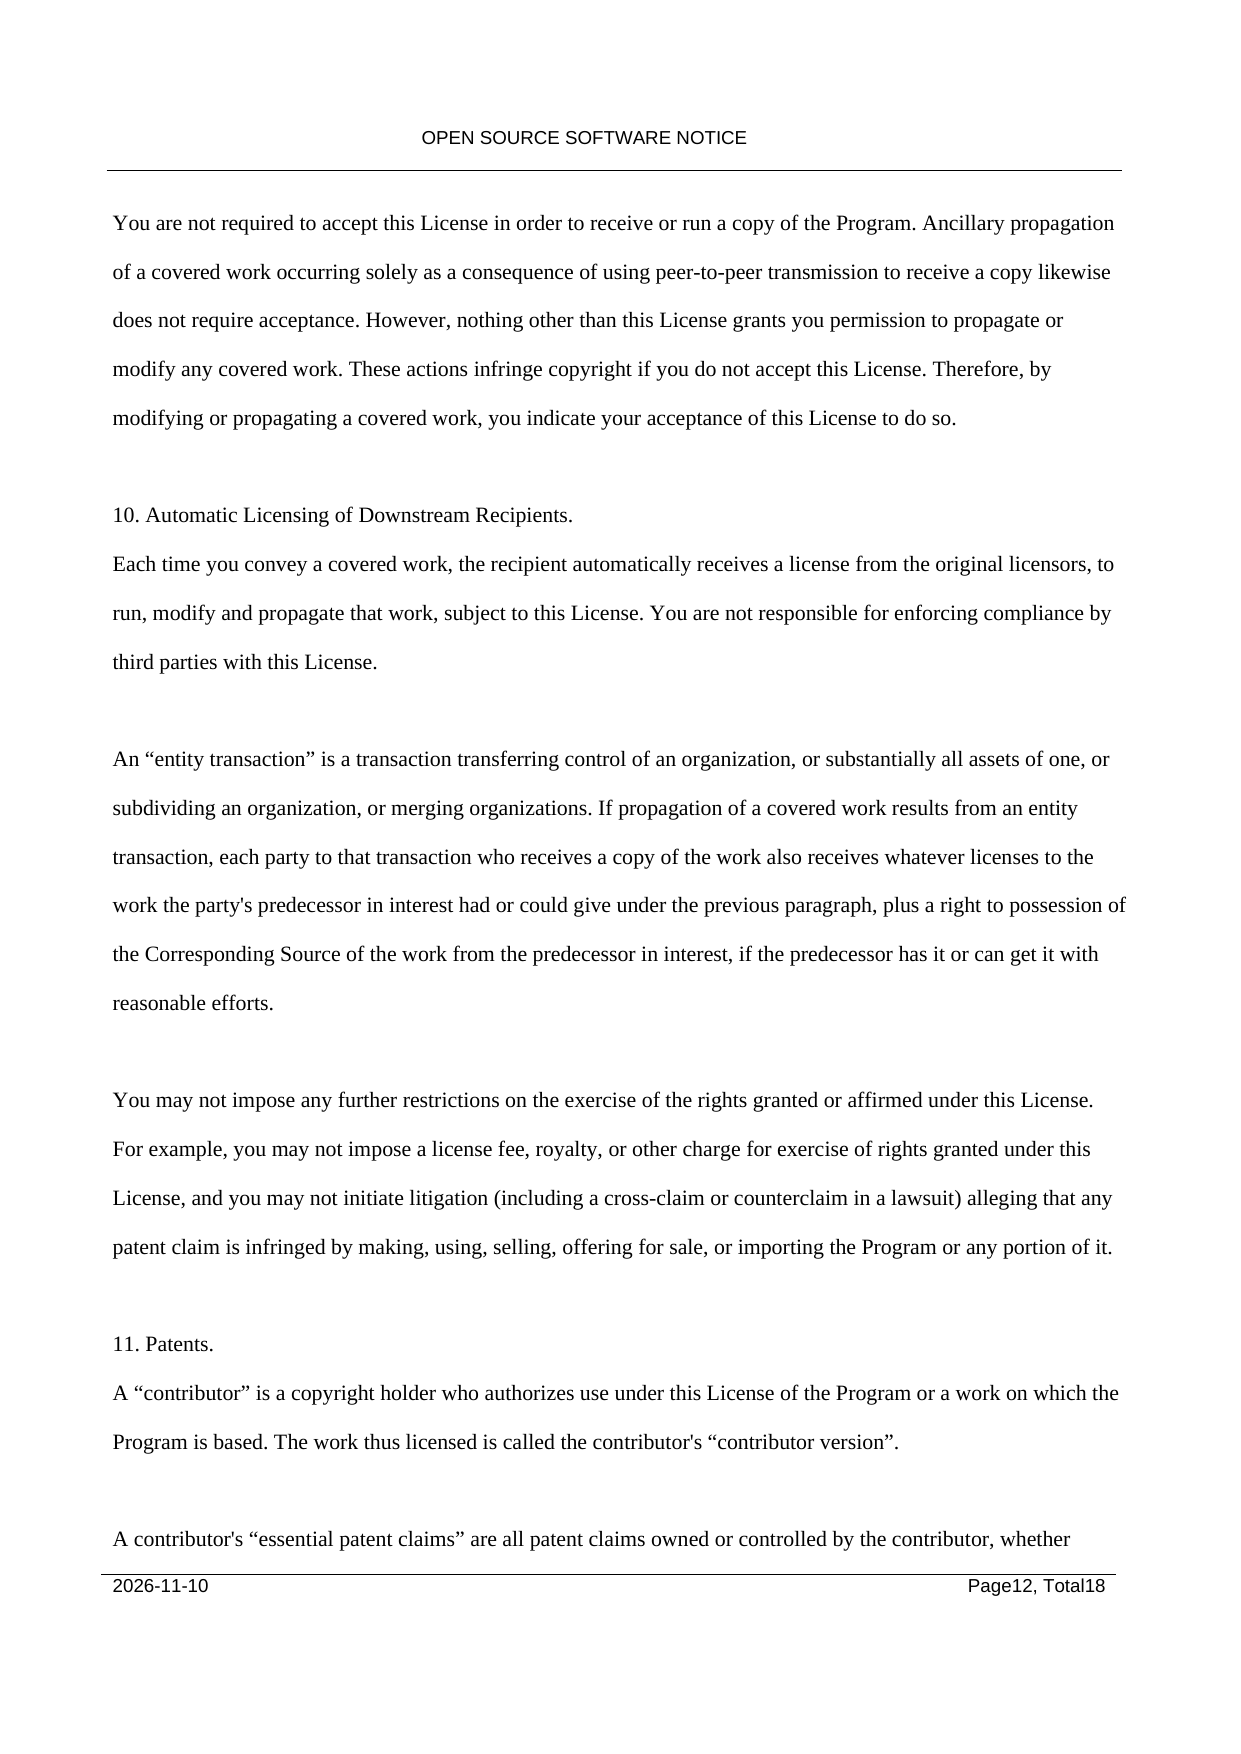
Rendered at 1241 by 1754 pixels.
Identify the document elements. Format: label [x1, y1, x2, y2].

text [112, 206, 1128, 1555]
